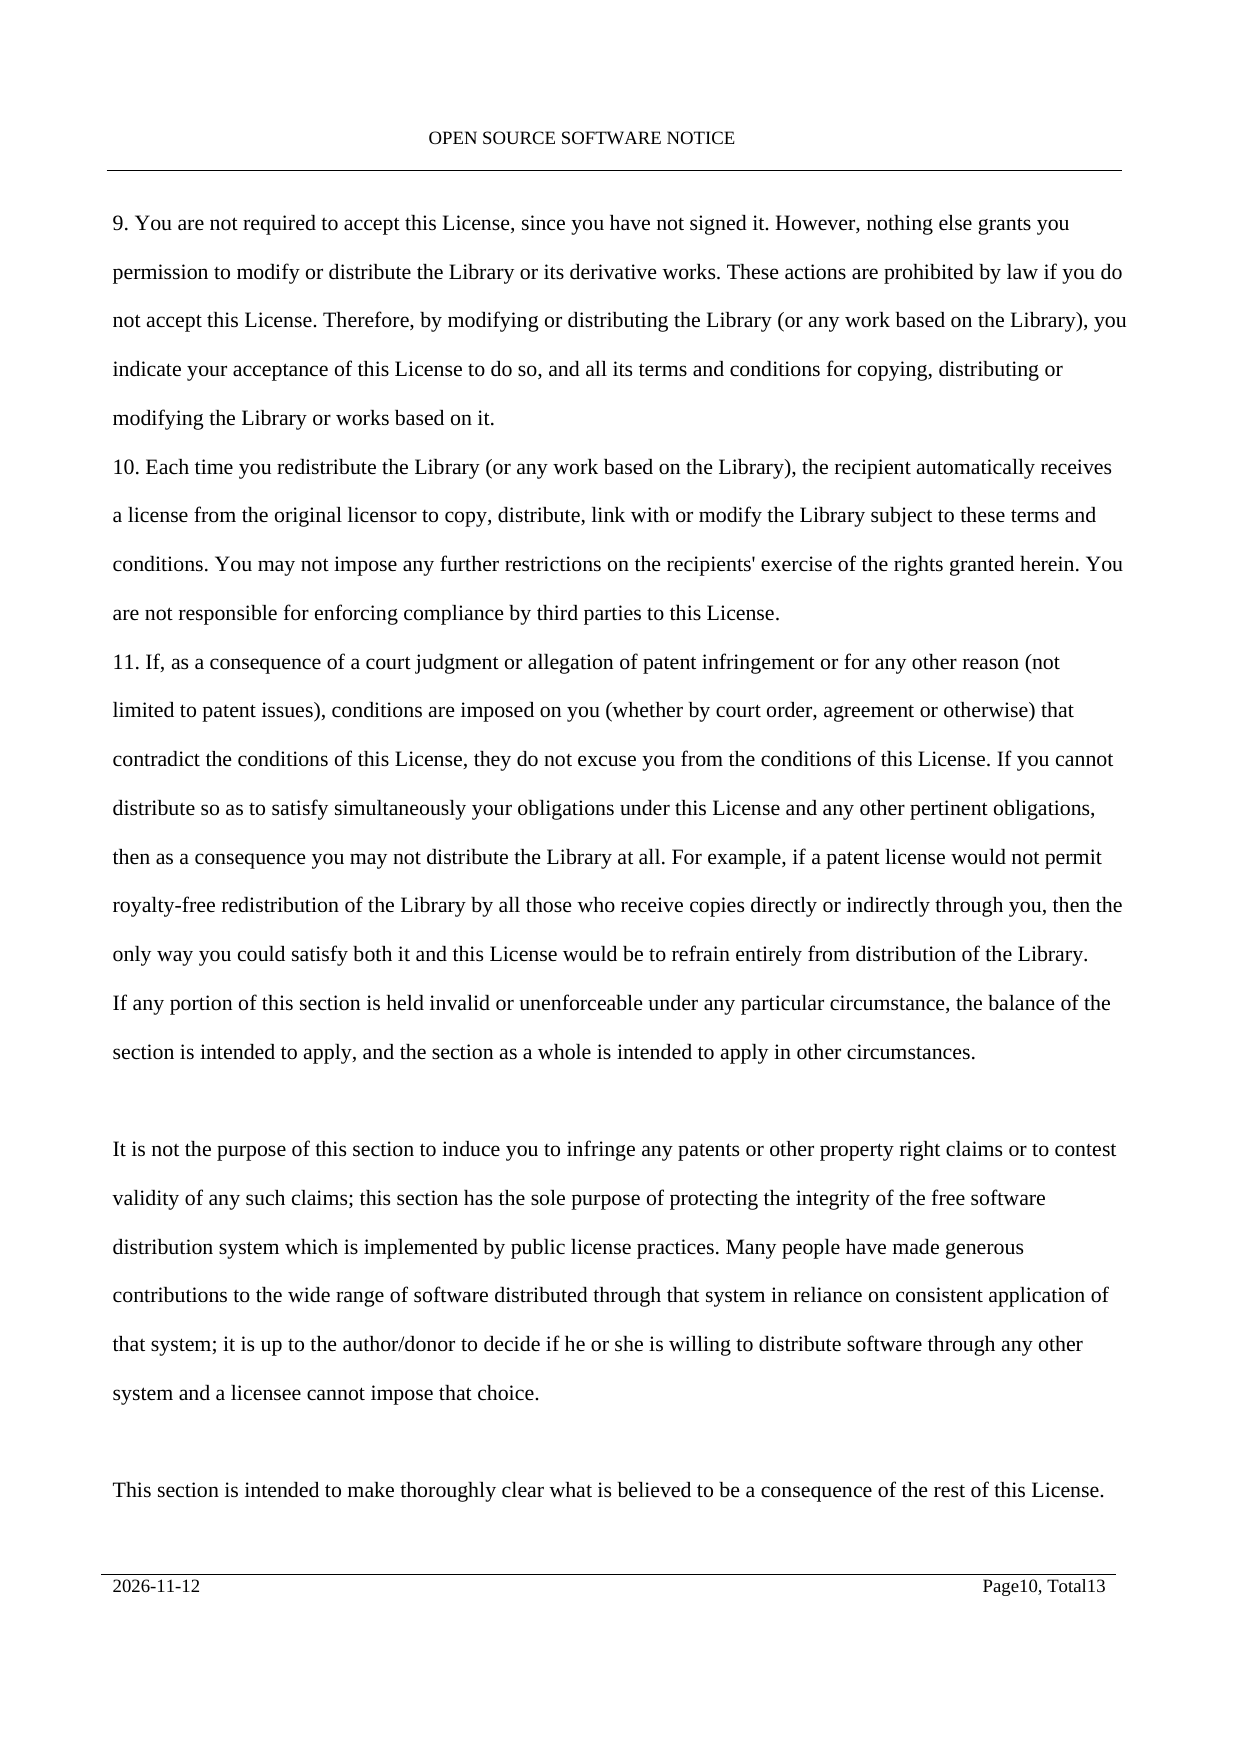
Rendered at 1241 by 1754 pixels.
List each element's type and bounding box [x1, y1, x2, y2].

text [112, 206, 1128, 1506]
